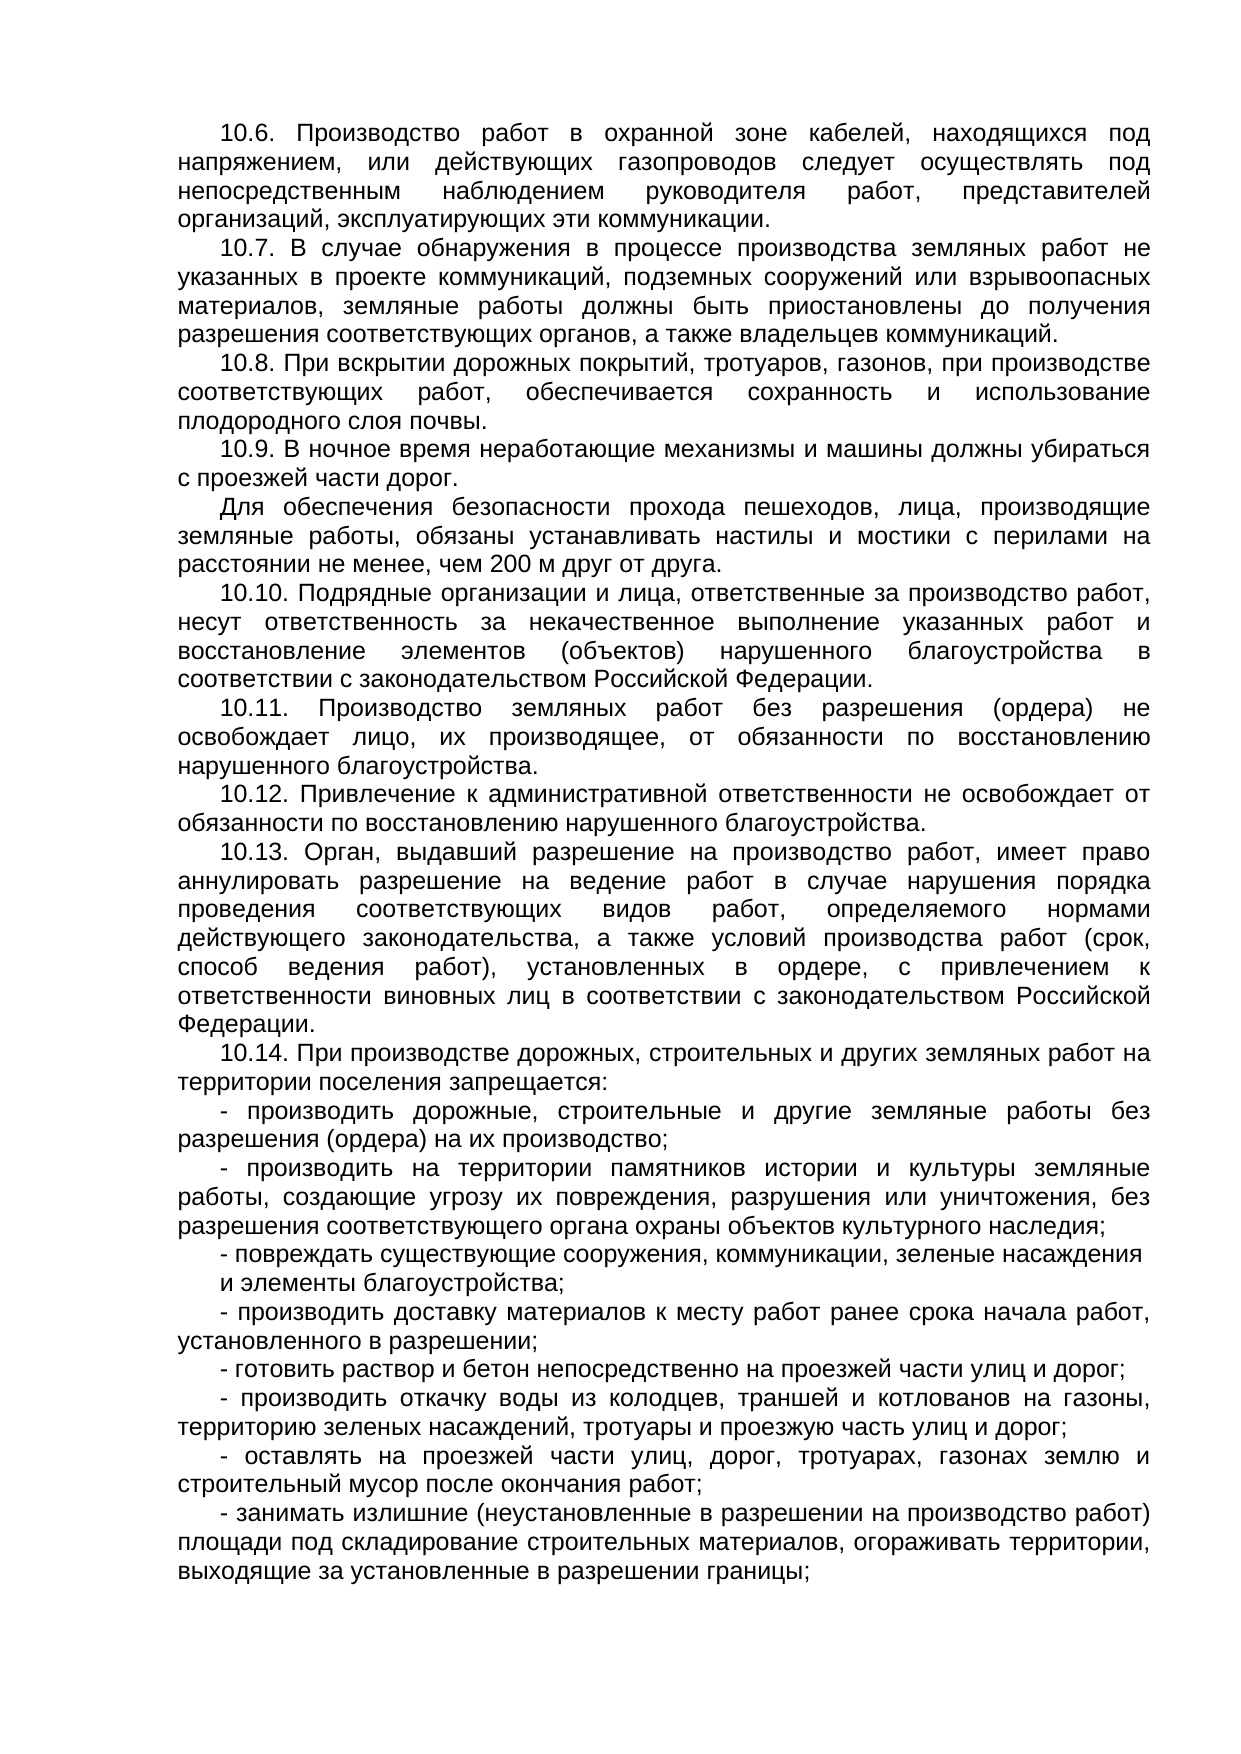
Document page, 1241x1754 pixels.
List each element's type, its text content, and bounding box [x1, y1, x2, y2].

text - занимать излишние (неустановленные в разрешении на производство работ) площади под складирование строительных материалов, огораживать территории, выходящие за установленные в разрешении границы; [177, 1498, 1152, 1584]
text 10.7. В случае обнаружения в процессе производства земляных работ не указанных в проекте коммуникаций, подземных сооружений или взрывоопасных материалов, земляные работы должны быть приостановлены до получения разрешения соответствующих органов, а также владельцев коммуникаций. [177, 233, 1152, 348]
text Для обеспечения безопасности прохода пешеходов, лица, производящие земляные работы, обязаны устанавливать настилы и мостики с перилами на расстоянии не менее, чем 200 м друг от друга. [177, 492, 1152, 578]
text - оставлять на проезжей части улиц, дорог, тротуарах, газонах землю и строительный мусор после окончания работ; [177, 1441, 1152, 1498]
text 10.14. При производстве дорожных, строительных и других земляных работ на территории поселения запрещается: [177, 1038, 1152, 1096]
text 10.8. При вскрытии дорожных покрытий, тротуаров, газонов, при производстве соответствующих работ, обеспечивается сохранность и использование плодородного слоя почвы. [177, 348, 1152, 434]
text 10.9. В ночное время неработающие механизмы и машины должны убираться с проезжей части дорог. [177, 434, 1152, 492]
text - производить на территории памятников истории и культуры земляные работы, создающие угрозу их повреждения, разрушения или уничтожения, без разрешения соответствующего органа охраны объектов культурного наследия; [177, 1153, 1152, 1239]
text 10.10. Подрядные организации и лица, ответственные за производство работ, несут ответственность за некачественное выполнение указанных работ и восстановление элементов (объектов) нарушенного благоустройства в соответствии с законодательством Российской Федерации. [177, 578, 1152, 693]
text - производить откачку воды из колодцев, траншей и котлованов на газоны, территорию зеленых насаждений, тротуары и проезжую часть улиц и дорог; [177, 1383, 1152, 1441]
text 10.6. Производство работ в охранной зоне кабелей, находящихся под напряжением, или действующих газопроводов следует осуществлять под непосредственным наблюдением руководителя работ, представителей организаций, эксплуатирующих эти коммуникации. [177, 118, 1152, 233]
text - производить дорожные, строительные и другие земляные работы без разрешения (ордера) на их производство; [177, 1096, 1152, 1153]
text 10.11. Производство земляных работ без разрешения (ордера) не освобождает лицо, их производящее, от обязанности по восстановлению нарушенного благоустройства. [177, 693, 1152, 779]
text - готовить раствор и бетон непосредственно на проезжей части улиц и дорог; [177, 1354, 1152, 1383]
text - производить доставку материалов к месту работ ранее срока начала работ, установленного в разрешении; [177, 1297, 1152, 1354]
text - повреждать существующие сооружения, коммуникации, зеленые насаждения [177, 1239, 1152, 1268]
text и элементы благоустройства; [177, 1268, 1152, 1297]
text 10.13. Орган, выдавший разрешение на производство работ, имеет право аннулировать разрешение на ведение работ в случае нарушения порядка проведения соответствующих видов работ, определяемого нормами действующего законодательства, а также условий производства работ (срок, способ ведения работ), установленных в ордере, с привлечением к ответственности виновных лиц в соответствии с законодательством Российской Федерации. [177, 837, 1152, 1038]
text 10.12. Привлечение к административной ответственности не освобождает от обязанности по восстановлению нарушенного благоустройства. [177, 779, 1152, 837]
